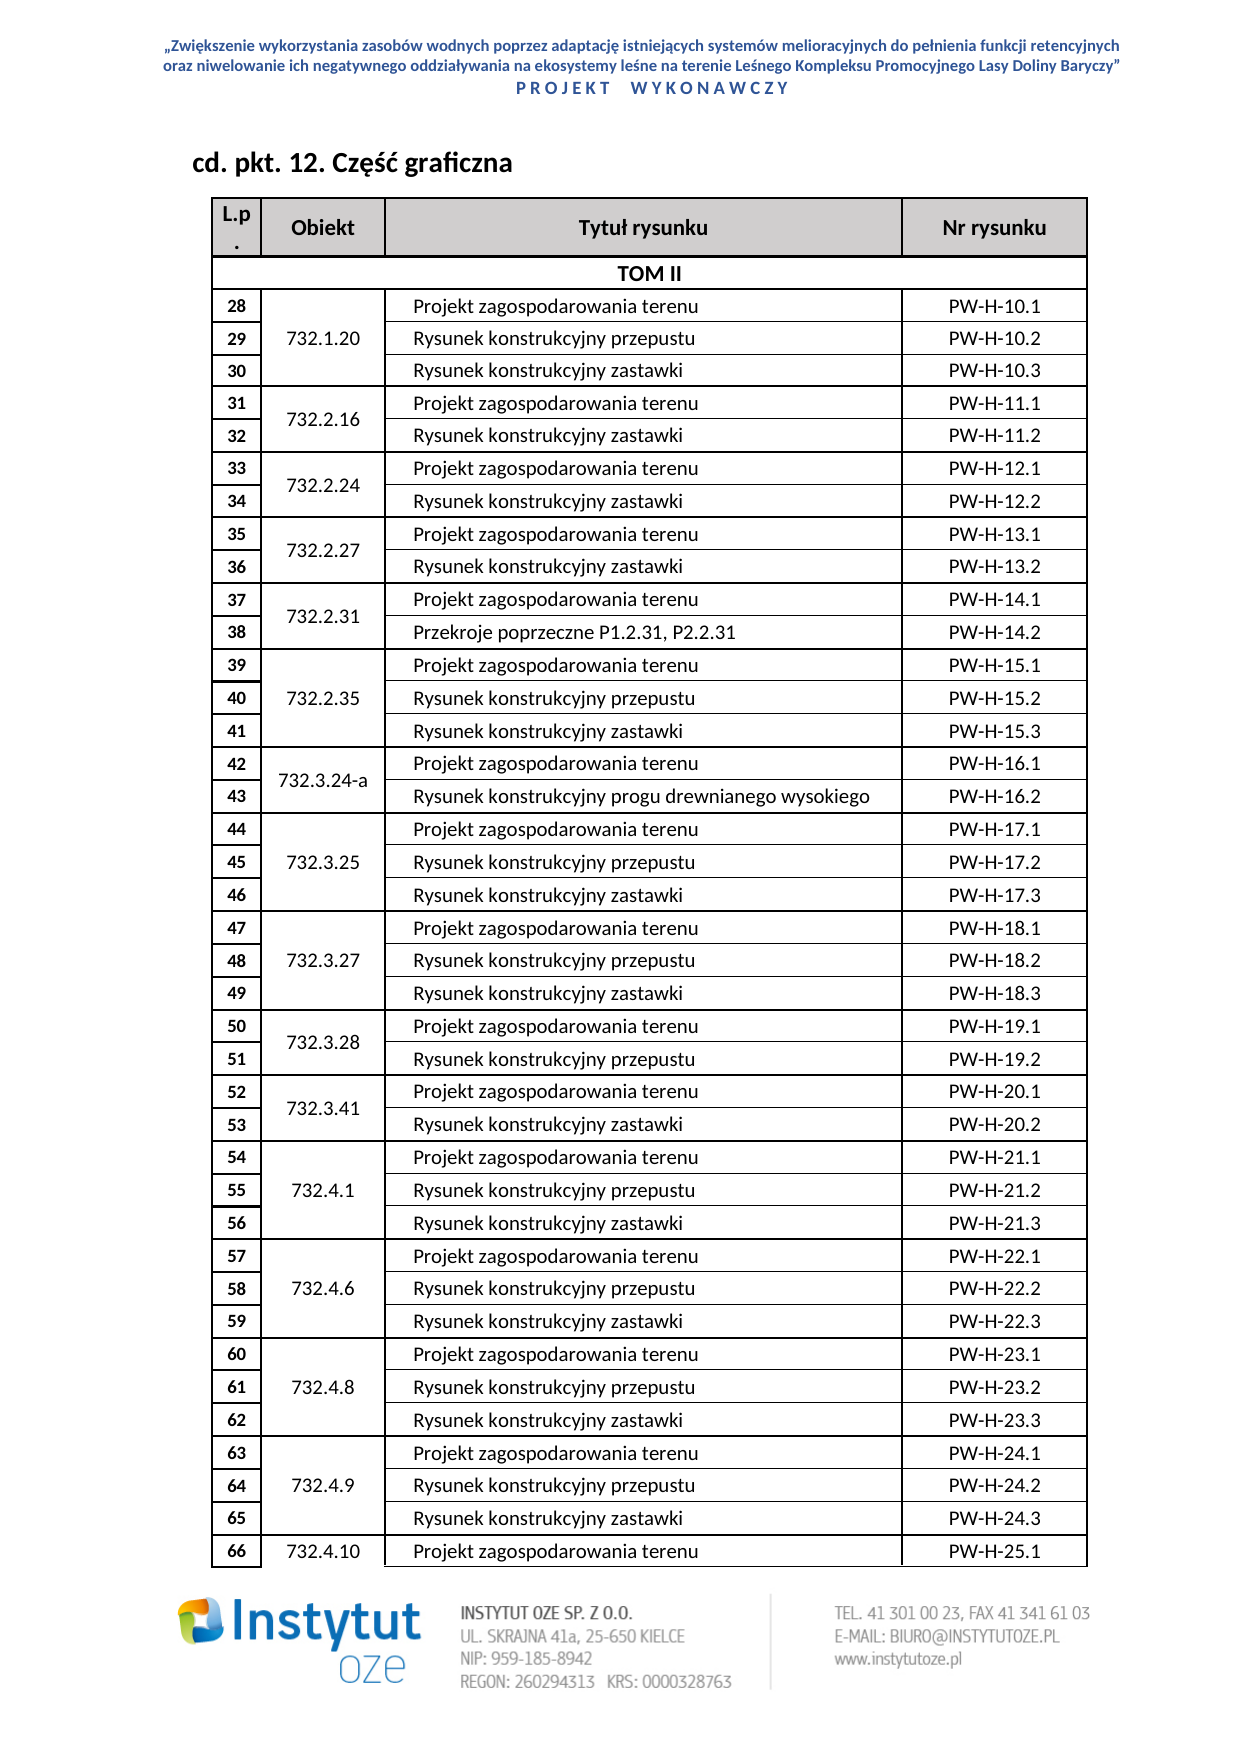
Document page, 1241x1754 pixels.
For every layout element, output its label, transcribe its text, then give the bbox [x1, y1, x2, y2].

table_cell 64 [213, 1470, 260, 1501]
table_cell 52 [213, 1076, 260, 1107]
table_cell Projekt zagospodarowania terenu [386, 912, 901, 943]
table_cell PW-H-14.1 [903, 584, 1086, 615]
table_cell 50 [213, 1011, 260, 1041]
table_cell 33 [213, 453, 260, 483]
table_cell Projekt zagospodarowania terenu [386, 1076, 901, 1107]
table_cell PW-H-11.2 [903, 419, 1086, 451]
table_cell 732.2.27 [262, 518, 384, 582]
table_cell 732.4.8 [262, 1339, 384, 1435]
table_header Nr rysunku [903, 199, 1086, 255]
table_cell Projekt zagospodarowania terenu [386, 1142, 901, 1172]
table_cell Rysunek konstrukcyjny przepustu [386, 1174, 901, 1205]
table_cell Projekt zagospodarowania terenu [386, 518, 901, 549]
table_cell Projekt zagospodarowania terenu [385, 1536, 902, 1566]
table_cell 29 [213, 323, 260, 354]
table_cell Rysunek konstrukcyjny zastawki [386, 419, 901, 451]
table_cell PW-H-25.1 [902, 1536, 1086, 1566]
table_cell 732.2.16 [262, 387, 384, 451]
table_cell PW-H-24.2 [903, 1469, 1086, 1501]
table_cell 732.2.35 [262, 650, 384, 746]
table_header Obiekt [262, 199, 384, 255]
table_cell 60 [213, 1339, 260, 1369]
table_cell Projekt zagospodarowania terenu [386, 584, 901, 615]
table_cell Rysunek konstrukcyjny przepustu [386, 845, 901, 877]
table_cell PW-H-16.2 [903, 780, 1086, 812]
table_cell PW-H-21.2 [903, 1174, 1086, 1205]
table_cell PW-H-13.1 [903, 518, 1086, 549]
table_cell 55 [213, 1175, 260, 1205]
table_cell PW-H-18.2 [903, 944, 1086, 976]
table_cell 53 [213, 1109, 260, 1140]
table_cell PW-H-22.1 [903, 1240, 1086, 1271]
table_cell 732.3.27 [262, 912, 384, 1008]
table_cell 54 [213, 1142, 260, 1172]
table_cell 732.2.24 [262, 453, 384, 516]
table_cell 63 [213, 1437, 260, 1468]
table_cell PW-H-20.2 [903, 1108, 1086, 1140]
table_cell 732.4.9 [262, 1437, 384, 1533]
table_cell TOM II [213, 258, 1086, 288]
table_cell 57 [213, 1240, 260, 1271]
table_cell 32 [213, 420, 260, 451]
table_cell Rysunek konstrukcyjny zastawki [386, 977, 901, 1008]
table_cell Rysunek konstrukcyjny zastawki [386, 1305, 901, 1337]
picture [177, 1587, 1110, 1705]
table_cell 37 [213, 584, 260, 615]
table_cell PW-H-23.2 [903, 1370, 1086, 1402]
table_cell 56 [213, 1208, 260, 1238]
table_cell Rysunek konstrukcyjny przepustu [386, 681, 901, 713]
table_cell PW-H-20.1 [903, 1076, 1086, 1107]
table_header L.p. [213, 199, 260, 255]
table_cell Rysunek konstrukcyjny zastawki [386, 1108, 901, 1140]
table_cell PW-H-23.3 [903, 1403, 1086, 1435]
table_cell Rysunek konstrukcyjny przepustu [386, 1370, 901, 1402]
table_cell PW-H-18.3 [903, 977, 1086, 1008]
table_cell 732.3.24-a [262, 748, 384, 812]
table_cell 41 [213, 715, 260, 746]
table_cell PW-H-21.3 [903, 1206, 1086, 1238]
table_cell Projekt zagospodarowania terenu [386, 387, 901, 418]
table_cell PW-H-10.3 [903, 355, 1086, 385]
table_cell 732.3.25 [262, 814, 384, 910]
table_cell PW-H-12.1 [903, 453, 1086, 483]
table_cell PW-H-23.1 [903, 1339, 1086, 1369]
table_cell 31 [213, 387, 260, 418]
table_cell PW-H-17.3 [903, 878, 1086, 910]
table_cell Rysunek konstrukcyjny zastawki [386, 1403, 901, 1435]
table_cell Rysunek konstrukcyjny zastawki [386, 550, 901, 582]
table_cell PW-H-21.1 [903, 1142, 1086, 1172]
table_cell 48 [213, 945, 260, 976]
table_cell PW-H-14.2 [903, 616, 1086, 647]
table_cell Projekt zagospodarowania terenu [386, 650, 901, 680]
table_header Tytuł rysunku [386, 199, 901, 255]
table_cell Rysunek konstrukcyjny zastawki [386, 485, 901, 516]
table_cell 49 [213, 978, 260, 1008]
table_cell Rysunek konstrukcyjny przepustu [386, 1469, 901, 1501]
table_cell PW-H-24.3 [903, 1502, 1086, 1533]
table_cell 35 [213, 518, 260, 549]
table_cell PW-H-24.1 [903, 1437, 1086, 1468]
table_cell 36 [213, 551, 260, 582]
table_cell PW-H-13.2 [903, 550, 1086, 582]
table_cell Rysunek konstrukcyjny przepustu [386, 944, 901, 976]
table_cell Rysunek konstrukcyjny zastawki [386, 1206, 901, 1238]
table_cell 40 [213, 683, 260, 713]
table_cell Rysunek konstrukcyjny zastawki [386, 878, 901, 910]
table_cell 51 [213, 1043, 260, 1074]
table_cell PW-H-22.3 [903, 1305, 1086, 1337]
table_cell PW-H-12.2 [903, 485, 1086, 516]
table_cell Rysunek konstrukcyjny zastawki [386, 714, 901, 746]
table_cell 47 [213, 912, 260, 943]
table_cell 732.4.10 [262, 1536, 385, 1566]
table_cell 732.4.6 [262, 1240, 384, 1337]
table_cell PW-H-15.1 [903, 650, 1086, 680]
table_cell 42 [213, 748, 260, 779]
table_cell 38 [213, 617, 260, 647]
table_cell 46 [213, 879, 260, 910]
table_cell Projekt zagospodarowania terenu [386, 814, 901, 844]
table_cell 43 [213, 781, 260, 812]
table_cell PW-H-16.1 [903, 748, 1086, 779]
table_cell Projekt zagospodarowania terenu [386, 453, 901, 483]
table_cell Rysunek konstrukcyjny przepustu [386, 1272, 901, 1304]
table_cell PW-H-15.3 [903, 714, 1086, 746]
table_cell PW-H-19.1 [903, 1011, 1086, 1041]
table_cell 30 [213, 356, 260, 385]
table_cell Projekt zagospodarowania terenu [386, 1339, 901, 1369]
table_cell Projekt zagospodarowania terenu [386, 290, 901, 321]
table_cell 61 [213, 1371, 260, 1402]
table_cell Projekt zagospodarowania terenu [386, 1240, 901, 1271]
table_cell PW-H-11.1 [903, 387, 1086, 418]
table_cell 66 [213, 1536, 260, 1566]
table_cell 62 [213, 1404, 260, 1435]
table_cell PW-H-10.1 [903, 290, 1086, 321]
table_cell PW-H-22.2 [903, 1272, 1086, 1304]
table_cell Projekt zagospodarowania terenu [386, 1011, 901, 1041]
table_cell 732.2.31 [262, 584, 384, 647]
table_cell PW-H-19.2 [903, 1042, 1086, 1074]
table_cell Rysunek konstrukcyjny progu drewnianego wysokiego [386, 780, 901, 812]
table_cell 732.3.28 [262, 1011, 384, 1074]
subtitle cd. pkt. 12. Część graficzna [192, 144, 1122, 179]
table_cell Rysunek konstrukcyjny zastawki [386, 1502, 901, 1533]
table_cell 39 [213, 650, 260, 680]
table_cell 732.3.41 [262, 1076, 384, 1140]
table_cell 34 [213, 486, 260, 516]
table_cell 65 [213, 1503, 260, 1533]
table_cell PW-H-17.2 [903, 845, 1086, 877]
table_cell 58 [213, 1273, 260, 1304]
table_cell PW-H-18.1 [903, 912, 1086, 943]
table_cell 45 [213, 846, 260, 877]
table_cell PW-H-10.2 [903, 322, 1086, 354]
table_cell Projekt zagospodarowania terenu [386, 748, 901, 779]
table_cell PW-H-17.1 [903, 814, 1086, 844]
table_cell Rysunek konstrukcyjny zastawki [386, 355, 901, 385]
table_cell PW-H-15.2 [903, 681, 1086, 713]
table_cell Rysunek konstrukcyjny przepustu [386, 1042, 901, 1074]
table_cell Projekt zagospodarowania terenu [386, 1437, 901, 1468]
table_cell Rysunek konstrukcyjny przepustu [386, 322, 901, 354]
table_cell 44 [213, 814, 260, 844]
table_cell 732.1.20 [262, 290, 384, 385]
table_cell 59 [213, 1306, 260, 1337]
table_cell Przekroje poprzeczne P1.2.31, P2.2.31 [386, 616, 901, 647]
table_cell 732.4.1 [262, 1142, 384, 1238]
table_cell 28 [213, 290, 260, 321]
